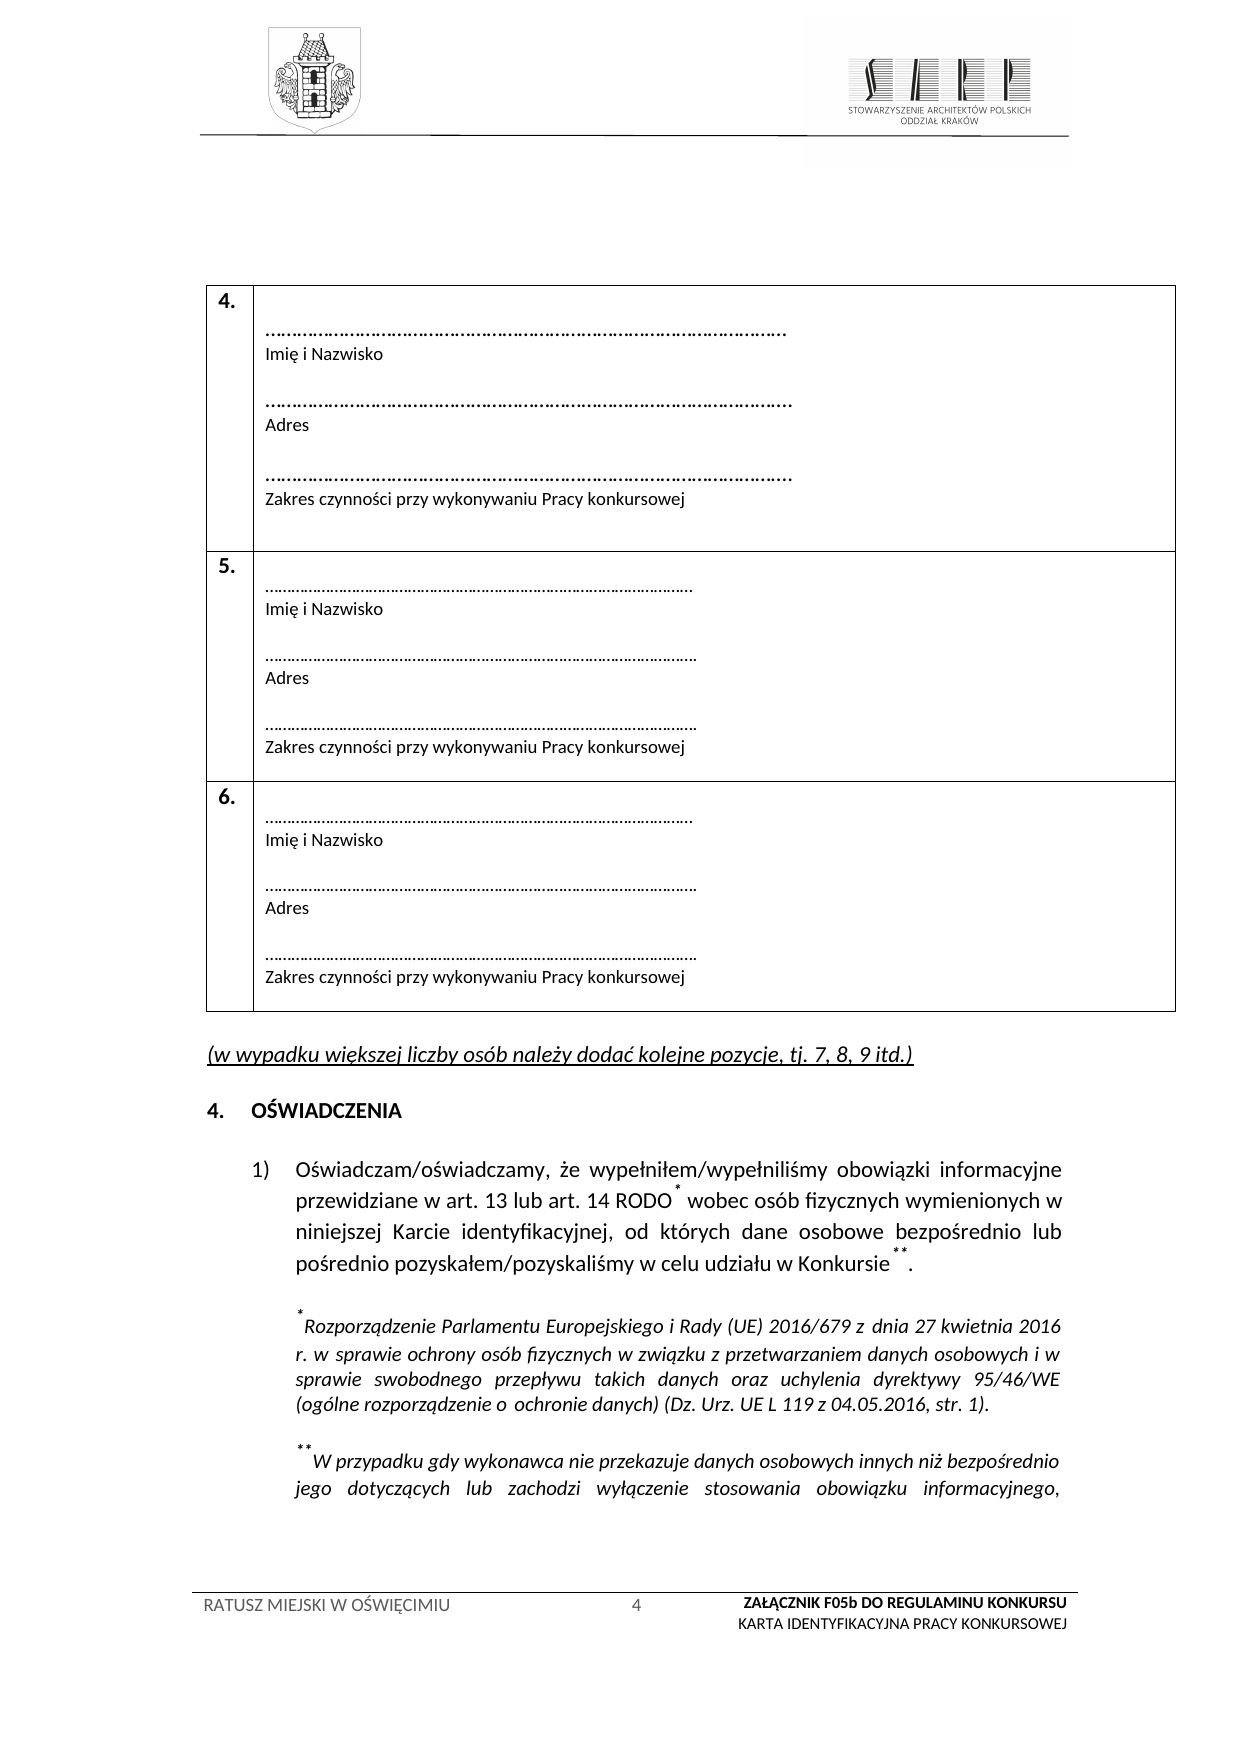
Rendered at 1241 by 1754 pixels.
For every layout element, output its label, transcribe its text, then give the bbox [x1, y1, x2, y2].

table_cell 4. [207, 286, 253, 551]
table_cell 5. [207, 552, 253, 781]
table_cell 6. [207, 782, 253, 1011]
list OŚWIADCZENIA [207, 1096, 1063, 1124]
picture [267, 25, 364, 134]
picture [803, 14, 1076, 170]
text (w wypadku większej liczby osób należy dodać kolejne pozycje, tj. 7, 8, 9 itd.) [207, 1040, 1063, 1068]
text *Rozporządzenie Parlamentu Europejskiego i Rady (UE) 2016/679 z dnia 27 kwietnia 2016 r. w sprawie ochrony osób fizycznych w związku z przetwarzaniem danych osobowych i w sprawie swobodnego przepływu takich danych oraz uchylenia dyrektywy 95/46/WE (ogólne rozporządzenie o ochronie danych) (Dz. Urz. UE L 119 z 04.05.2016, str. 1). [295, 1305, 1063, 1417]
list Oświadczam/oświadczamy, że wypełniłem/wypełniliśmy obowiązki informacyjne przewidziane w art. 13 lub art. 14 RODO* wobec osób fizycznych wymienionych w niniejszej Karcie identyfikacyjnej, od których dane osobowe bezpośrednio lub pośrednio pozyskałem/pozyskaliśmy w celu udziału w Konkursie**. [251, 1152, 1063, 1277]
